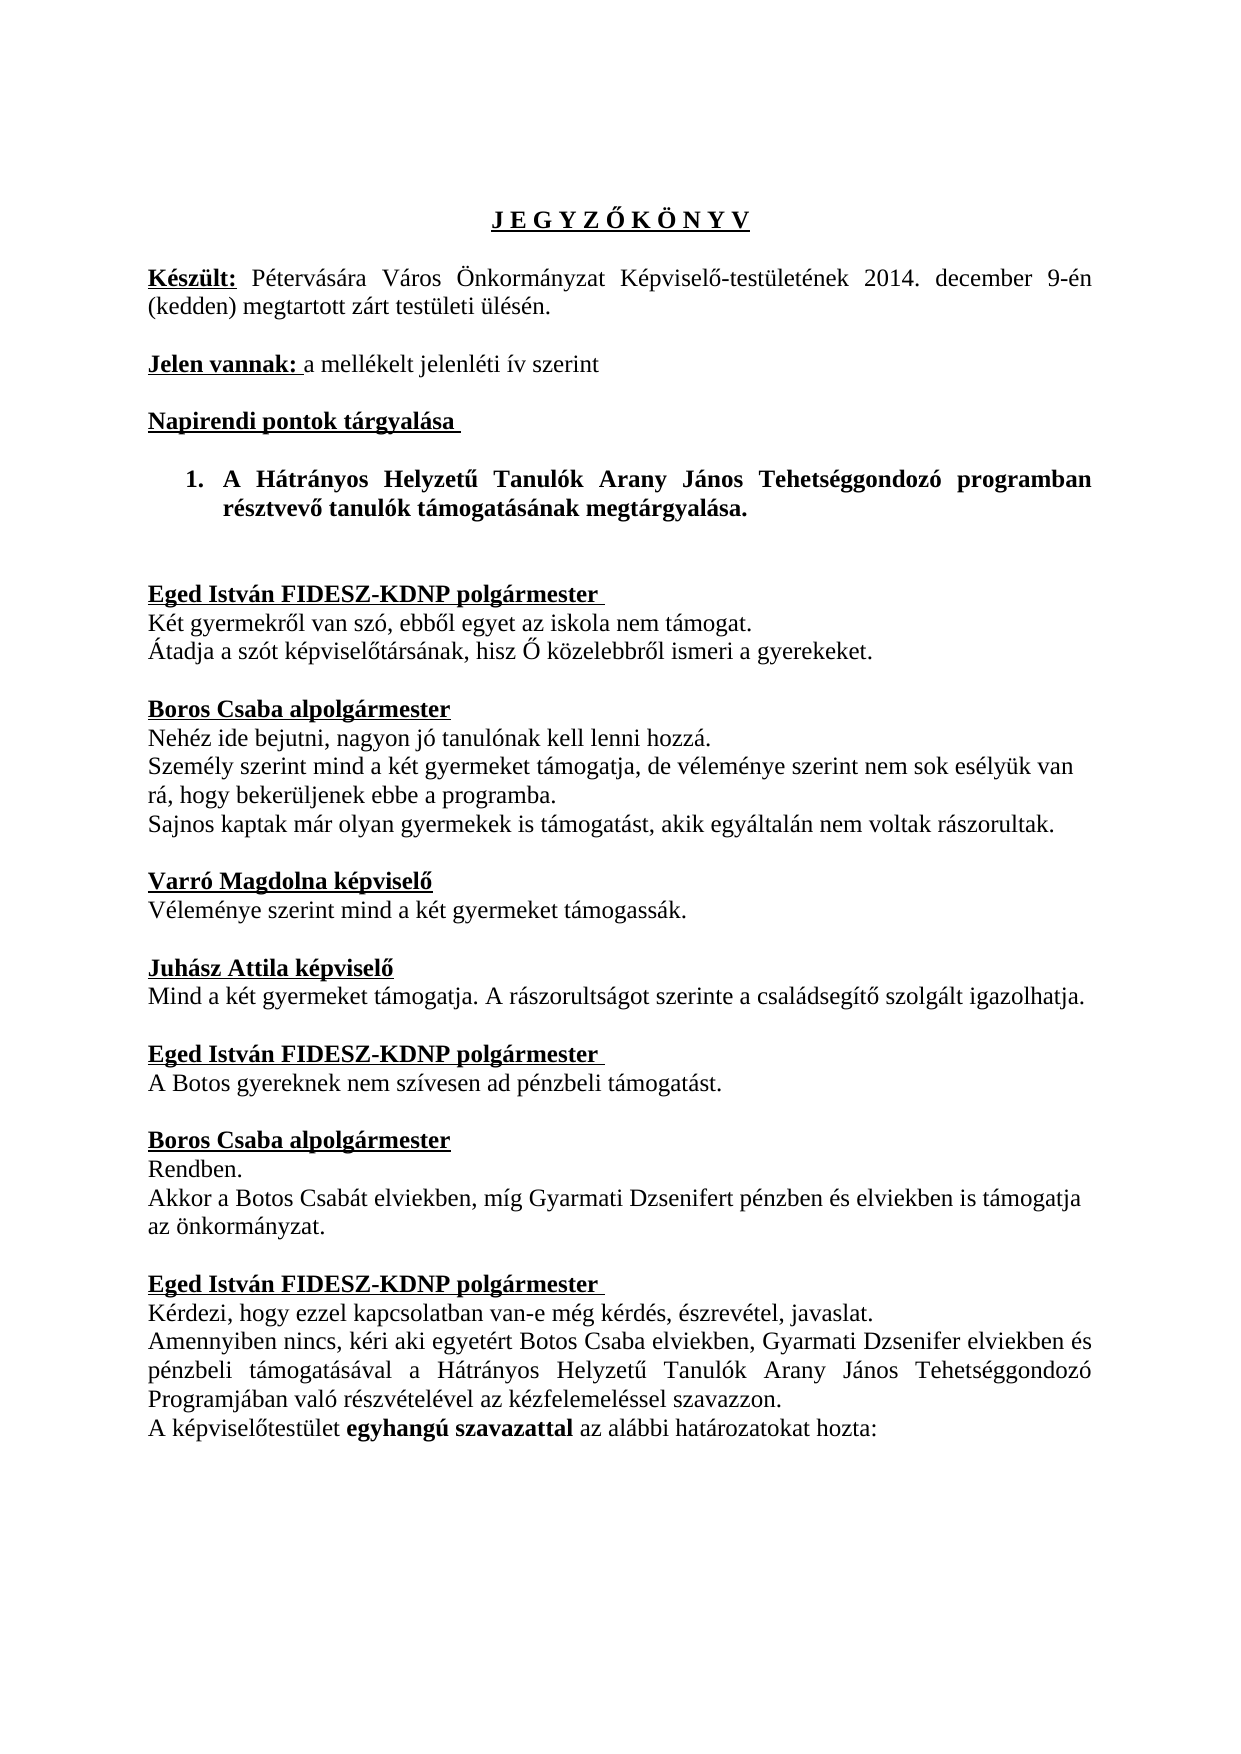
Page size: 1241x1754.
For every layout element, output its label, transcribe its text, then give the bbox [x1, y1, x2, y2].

text Juhász Attila képviselő [148, 953, 1093, 981]
text A képviselőtestület egyhangú szavazattal az alábbi határozatokat hozta: [148, 1413, 1093, 1441]
list A Hátrányos Helyzetű Tanulók Arany János Tehetséggondozó programban résztvevő tanulók támogatásának megtárgyalása. [185, 464, 1093, 521]
text Átadja a szót képviselőtársának, hisz Ő közelebbről ismeri a gyerekeket. [148, 636, 1093, 665]
text Akkor a Botos Csabát elviekben, míg Gyarmati Dzsenifert pénzben és elviekben is támogatja az önkormányzat. [148, 1183, 1093, 1240]
text Nehéz ide bejutni, nagyon jó tanulónak kell lenni hozzá. [148, 723, 1093, 751]
text A Botos gyereknek nem szívesen ad pénzbeli támogatást. [148, 1068, 1093, 1096]
text Eged István FIDESZ-KDNP polgármester [148, 1039, 1093, 1068]
text J E G Y Z Ő K Ö N Y V [148, 205, 1093, 234]
text Varró Magdolna képviselő [148, 866, 1093, 895]
text Kérdezi, hogy ezzel kapcsolatban van-e még kérdés, észrevétel, javaslat. [148, 1298, 1093, 1326]
text Készült: Pétervására Város Önkormányzat Képviselő-testületének 2014. december 9-én (kedden) megtartott zárt testületi ülésén. [148, 263, 1093, 320]
text Rendben. [148, 1154, 1093, 1183]
text Sajnos kaptak már olyan gyermekek is támogatást, akik egyáltalán nem voltak rászorultak. [148, 809, 1093, 838]
text Eged István FIDESZ-KDNP polgármester [148, 1269, 1093, 1298]
text Mind a két gyermeket támogatja. A rászorultságot szerinte a családsegítő szolgált igazolhatja. [148, 981, 1093, 1010]
text Napirendi pontok tárgyalása [148, 406, 1093, 435]
text Személy szerint mind a két gyermeket támogatja, de véleménye szerint nem sok esélyük van rá, hogy bekerüljenek ebbe a programba. [148, 751, 1093, 809]
text Amennyiben nincs, kéri aki egyetért Botos Csaba elviekben, Gyarmati Dzsenifer elviekben és pénzbeli támogatásával a Hátrányos Helyzetű Tanulók Arany János Tehetséggondozó Programjában való részvételével az kézfelemeléssel szavazzon. [148, 1326, 1093, 1413]
text Boros Csaba alpolgármester [148, 694, 1093, 723]
text Boros Csaba alpolgármester [148, 1125, 1093, 1154]
text Jelen vannak: a mellékelt jelenléti ív szerint [148, 349, 1093, 378]
text Eged István FIDESZ-KDNP polgármester [148, 579, 1093, 608]
text Véleménye szerint mind a két gyermeket támogassák. [148, 895, 1093, 924]
text Két gyermekről van szó, ebből egyet az iskola nem támogat. [148, 608, 1093, 636]
